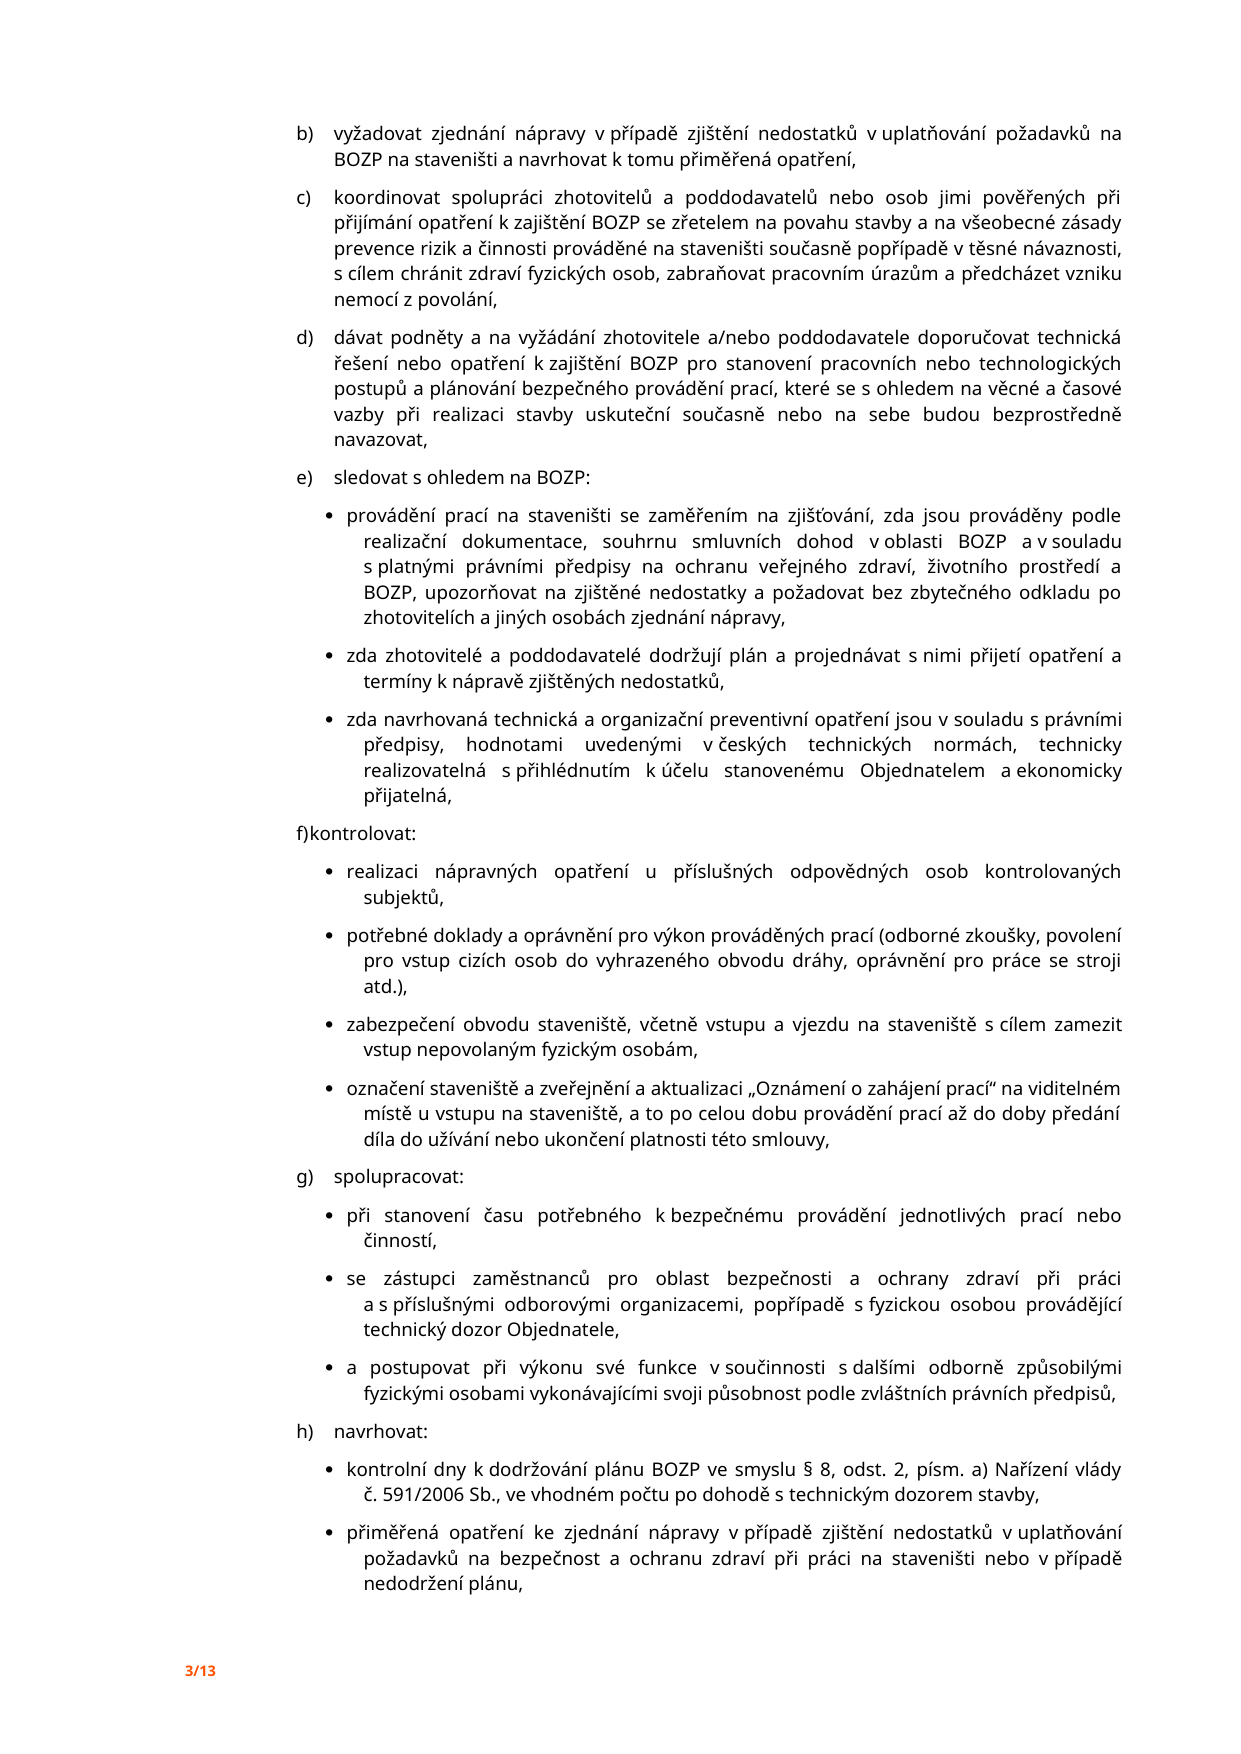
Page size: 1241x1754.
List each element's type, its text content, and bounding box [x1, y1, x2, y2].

list označení staveniště a zveřejnění a aktualizaci „Oznámení o zahájení prací“ na viditelném místě u vstupu na staveniště, a to po celou dobu provádění prací až do doby předání díla do užívání nebo ukončení platnosti této smlouvy, [326, 1075, 1122, 1151]
list vyžadovat zjednání nápravy v případě zjištění nedostatků v uplatňování požadavků na BOZP na staveništi a navrhovat k tomu přiměřená opatření, [296, 121, 1122, 172]
list spolupracovat: [296, 1164, 1122, 1189]
list při stanovení času potřebného k bezpečnému provádění jednotlivých prací nebo činností, [326, 1202, 1122, 1253]
list zda navrhovaná technická a organizační preventivní opatření jsou v souladu s právními předpisy, hodnotami uvedenými v českých technických normách, technicky realizovatelná s přihlédnutím k účelu stanovenému Objednatelem a ekonomicky přijatelná, [326, 706, 1122, 808]
list dávat podněty a na vyžádání zhotovitele a/nebo poddodavatele doporučovat technická řešení nebo opatření k zajištění BOZP pro stanovení pracovních nebo technologických postupů a plánování bezpečného provádění prací, které se s ohledem na věcné a časové vazby při realizaci stavby uskuteční současně nebo na sebe budou bezprostředně navazovat, [296, 324, 1122, 452]
list navrhovat: [296, 1418, 1122, 1443]
list zda zhotovitelé a poddodavatelé dodržují plán a projednávat s nimi přijetí opatření a termíny k nápravě zjištěných nedostatků, [326, 642, 1122, 693]
list realizaci nápravných opatření u příslušných odpovědných osob kontrolovaných subjektů, [326, 859, 1122, 910]
list a postupovat při výkonu své funkce v součinnosti s dalšími odborně způsobilými fyzickými osobami vykonávajícími svoji působnost podle zvláštních právních předpisů, [326, 1354, 1122, 1406]
list kontrolní dny k dodržování plánu BOZP ve smyslu § 8, odst. 2, písm. a) Nařízení vlády č. 591/2006 Sb., ve vhodném počtu po dohodě s technickým dozorem stavby, [326, 1456, 1122, 1507]
list zabezpečení obvodu staveniště, včetně vstupu a vjezdu na staveniště s cílem zamezit vstup nepovolaným fyzickým osobám, [326, 1011, 1122, 1062]
list kontrolovat: [296, 821, 1122, 846]
list koordinovat spolupráci zhotovitelů a poddodavatelů nebo osob jimi pověřených při přijímání opatření k zajištění BOZP se zřetelem na povahu stavby a na všeobecné zásady prevence rizik a činnosti prováděné na staveništi současně popřípadě v těsné návaznosti, s cílem chránit zdraví fyzických osob, zabraňovat pracovním úrazům a předcházet vzniku nemocí z povolání, [296, 184, 1122, 312]
list se zástupci zaměstnanců pro oblast bezpečnosti a ochrany zdraví při práci a s příslušnými odborovými organizacemi, popřípadě s fyzickou osobou provádějící technický dozor Objednatele, [326, 1265, 1122, 1342]
list sledovat s ohledem na BOZP: [296, 464, 1122, 490]
list přiměřená opatření ke zjednání nápravy v případě zjištění nedostatků v uplatňování požadavků na bezpečnost a ochranu zdraví při práci na staveništi nebo v případě nedodržení plánu, [326, 1519, 1122, 1596]
list provádění prací na staveništi se zaměřením na zjišťování, zda jsou prováděny podle realizační dokumentace, souhrnu smluvních dohod v oblasti BOZP a v souladu s platnými právními předpisy na ochranu veřejného zdraví, životního prostředí a BOZP, upozorňovat na zjištěné nedostatky a požadovat bez zbytečného odkladu po zhotovitelích a jiných osobách zjednání nápravy, [326, 502, 1122, 630]
list potřebné doklady a oprávnění pro výkon prováděných prací (odborné zkoušky, povolení pro vstup cizích osob do vyhrazeného obvodu dráhy, oprávnění pro práce se stroji atd.), [326, 922, 1122, 999]
